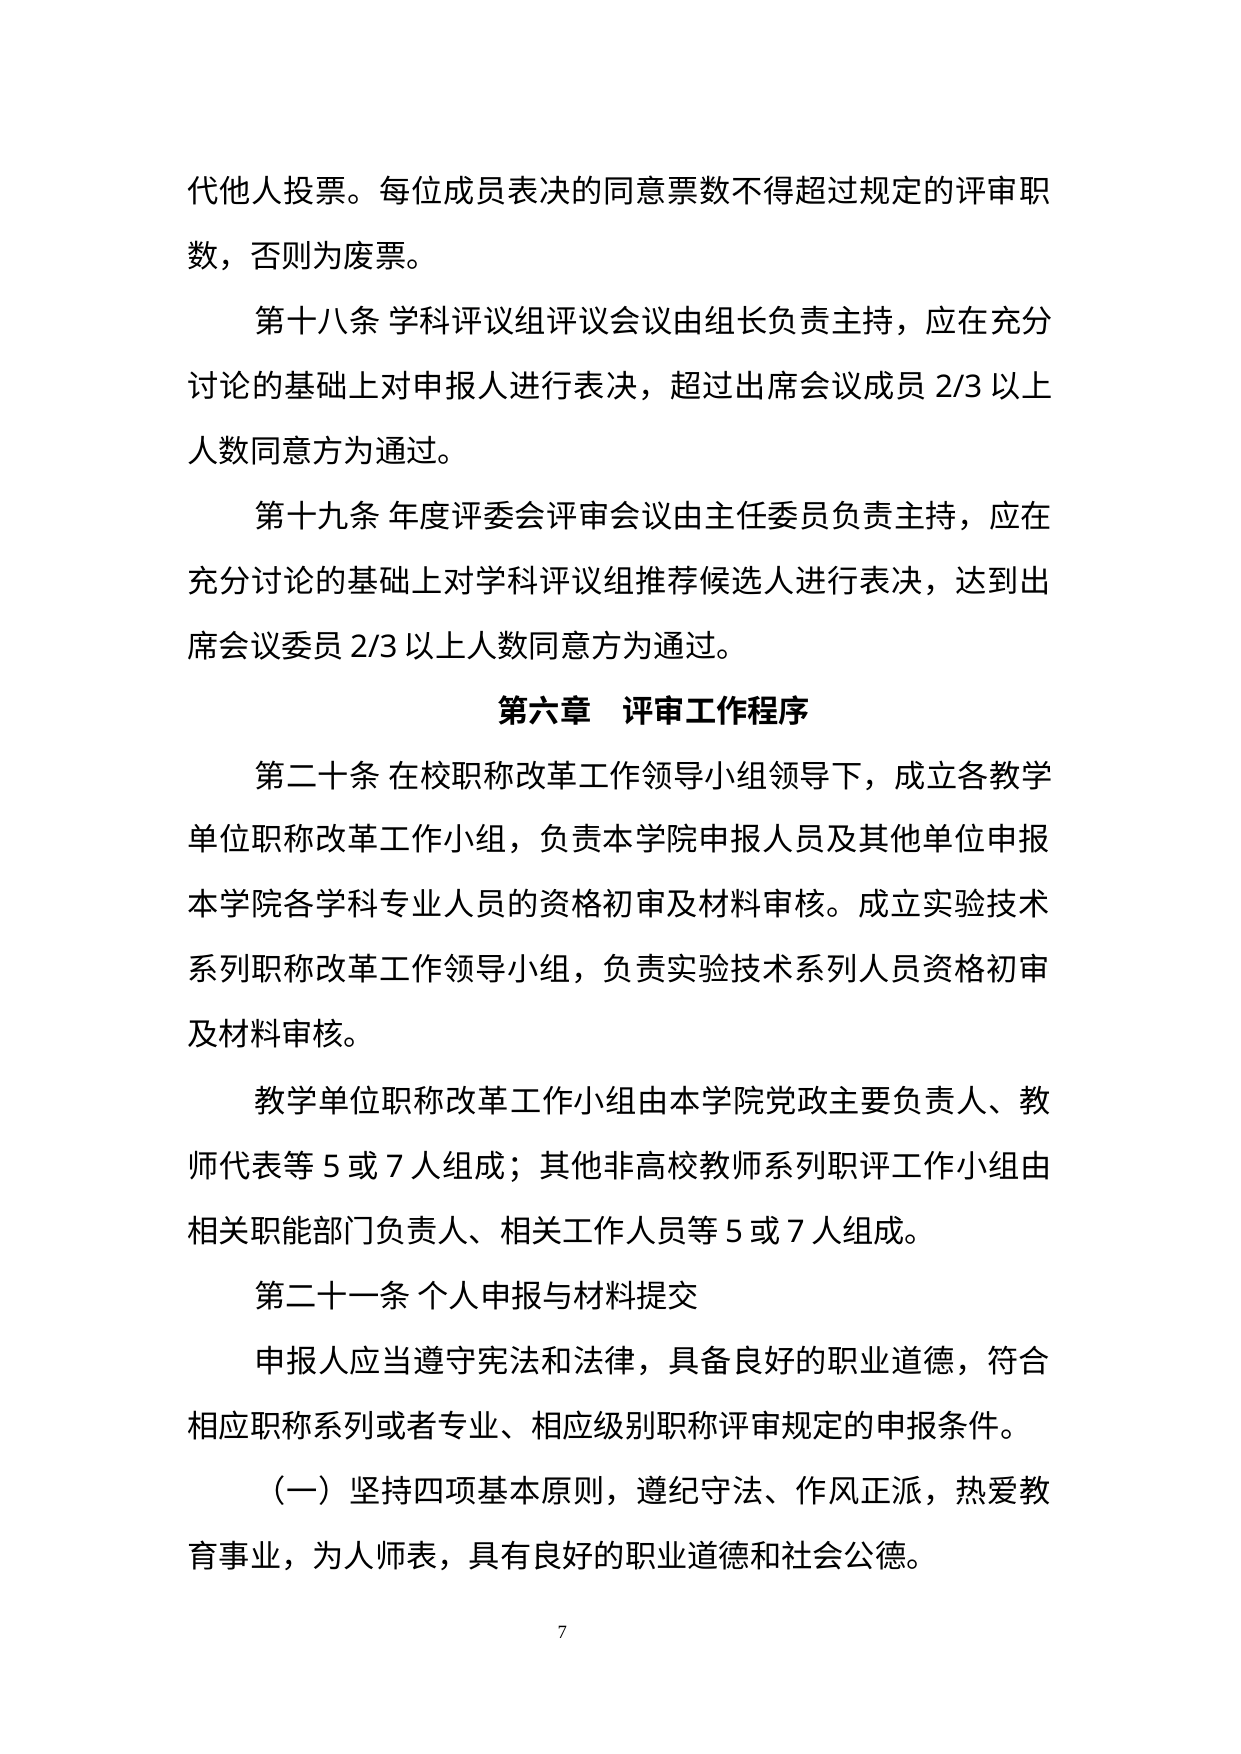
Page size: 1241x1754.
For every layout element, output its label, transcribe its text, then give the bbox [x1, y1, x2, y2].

text 第二十条 在校职称改革工作领导小组领导下，成立各教学单位职称改革工作小组，负责本学院申报人员及其他单位申报本学院各学科专业人员的资格初审及材料审核。成立实验技术系列职称改革工作领导小组，负责实验技术系列人员资格初审及材料审核。 [187, 741, 1053, 1066]
text 第十九条 年度评委会评审会议由主任委员负责主持，应在充分讨论的基础上对学科评议组推荐候选人进行表决，达到出席会议委员2/3以上人数同意方为通过。 [187, 481, 1053, 676]
text 第十八条 学科评议组评议会议由组长负责主持，应在充分讨论的基础上对申报人进行表决，超过出席会议成员2/3以上人数同意方为通过。 [187, 286, 1053, 481]
subtitle 第六章 评审工作程序 [187, 676, 1053, 741]
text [187, 156, 1053, 286]
text 教学单位职称改革工作小组由本学院党政主要负责人、教师代表等5或7人组成；其他非高校教师系列职评工作小组由相关职能部门负责人、相关工作人员等5或7人组成。 [187, 1066, 1053, 1261]
text 第二十一条 个人申报与材料提交 [187, 1261, 1053, 1326]
text （一）坚持四项基本原则，遵纪守法、作风正派，热爱教育事业，为人师表，具有良好的职业道德和社会公德。 [187, 1456, 1053, 1586]
text 申报人应当遵守宪法和法律，具备良好的职业道德，符合相应职称系列或者专业、相应级别职称评审规定的申报条件。 [187, 1326, 1053, 1456]
